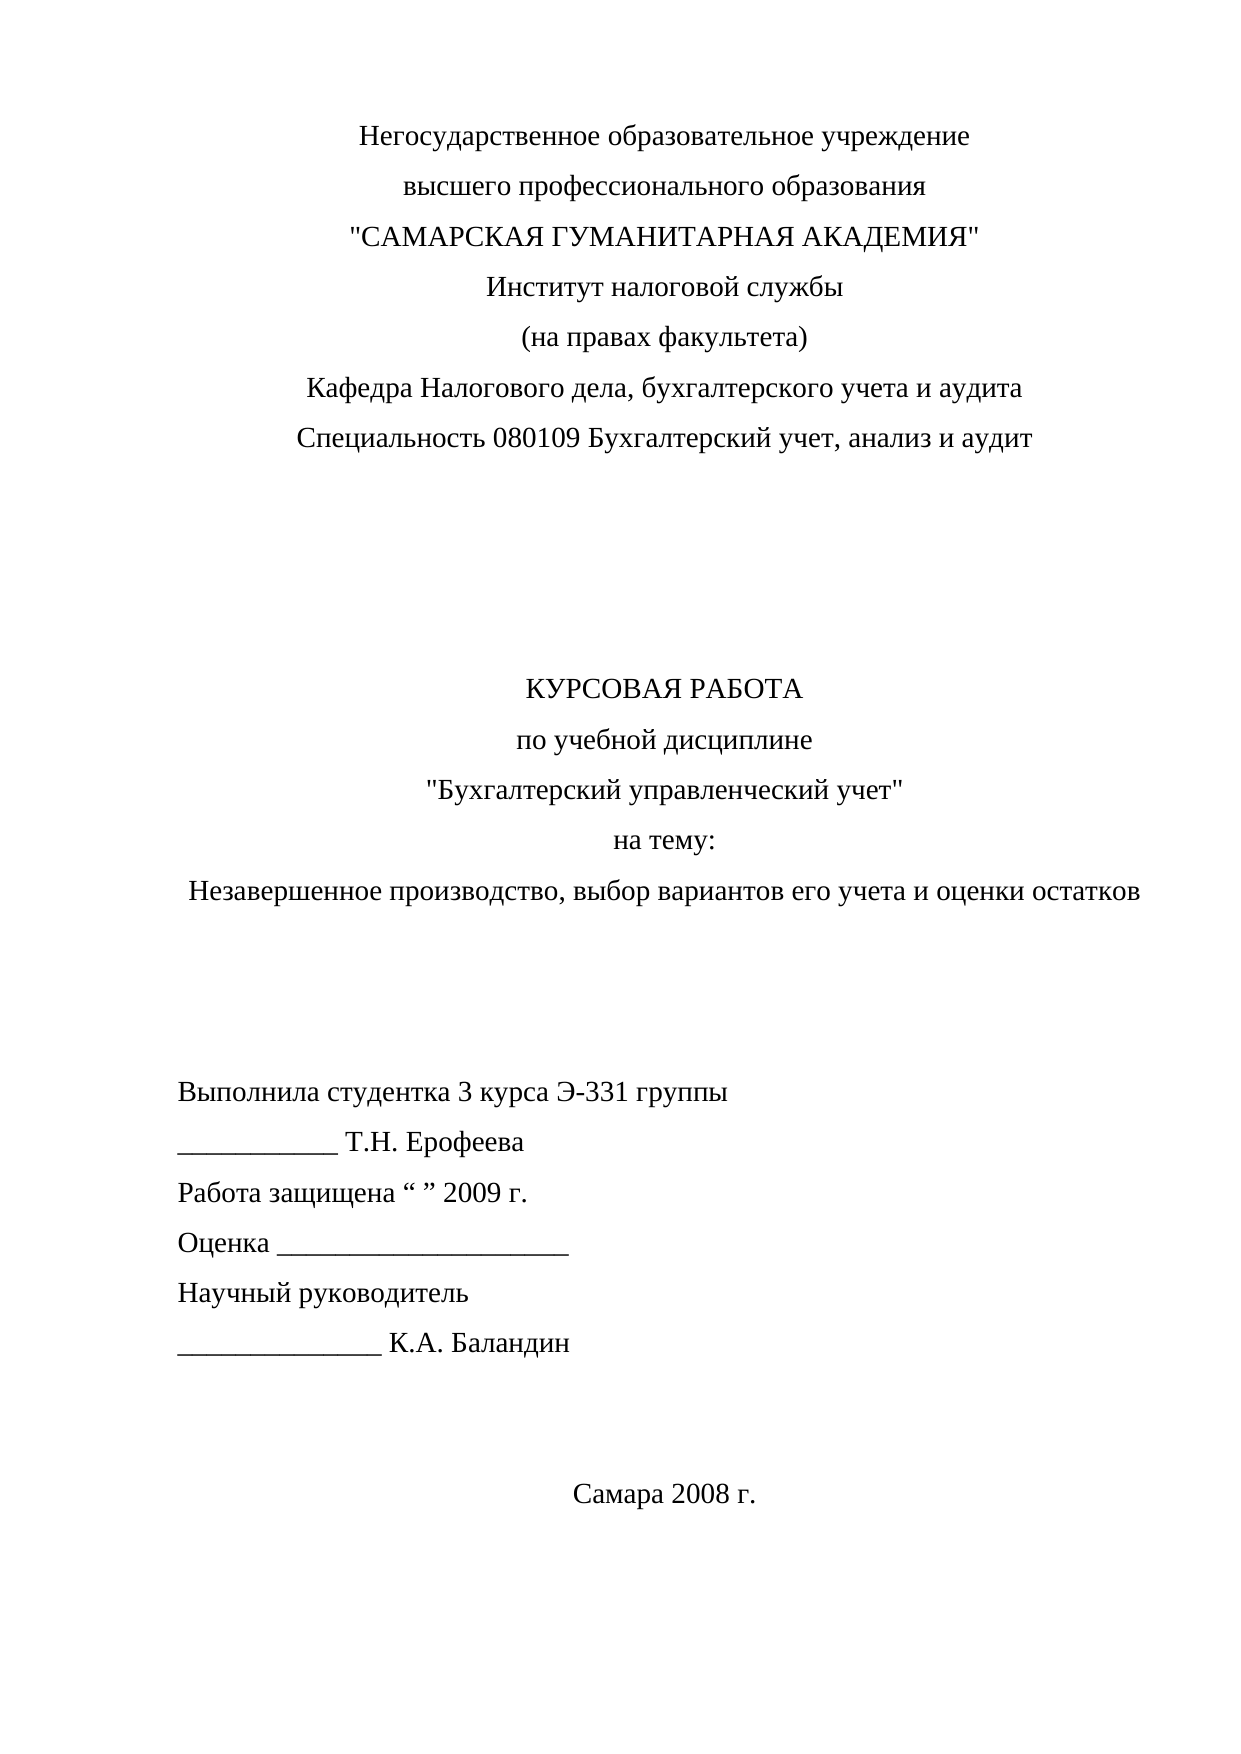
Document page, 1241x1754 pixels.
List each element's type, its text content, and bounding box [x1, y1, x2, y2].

text Выполнила студентка 3 курса Э-331 группы [177, 1074, 1152, 1108]
text КУРСОВАЯ РАБОТА [177, 672, 1152, 705]
text ______________ К.А. Баландин [177, 1326, 1152, 1359]
text Институт налоговой службы [177, 269, 1152, 303]
text (на правах факультета) [177, 319, 1152, 353]
text "Бухгалтерский управленческий учет" [177, 772, 1152, 806]
text Самара 2008 г. [177, 1477, 1152, 1510]
text по учебной дисциплине [177, 722, 1152, 755]
text Незавершенное производство, выбор вариантов его учета и оценки остатков [177, 873, 1152, 906]
text Научный руководитель [177, 1275, 1152, 1309]
text Негосударственное образовательное учреждение [177, 118, 1152, 152]
text ___________ Т.Н. Ерофеева [177, 1124, 1152, 1158]
text Кафедра Налогового дела, бухгалтерского учета и аудита [177, 370, 1152, 403]
text "САМАРСКАЯ ГУМАНИТАРНАЯ АКАДЕМИЯ" [177, 219, 1152, 252]
text на тему: [177, 822, 1152, 856]
text Работа защищена “ ” 2009 г. [177, 1175, 1152, 1208]
text Специальность 080109 Бухгалтерский учет, анализ и аудит [177, 420, 1152, 453]
text высшего профессионального образования [177, 168, 1152, 202]
text Оценка ____________________ [177, 1225, 1152, 1258]
